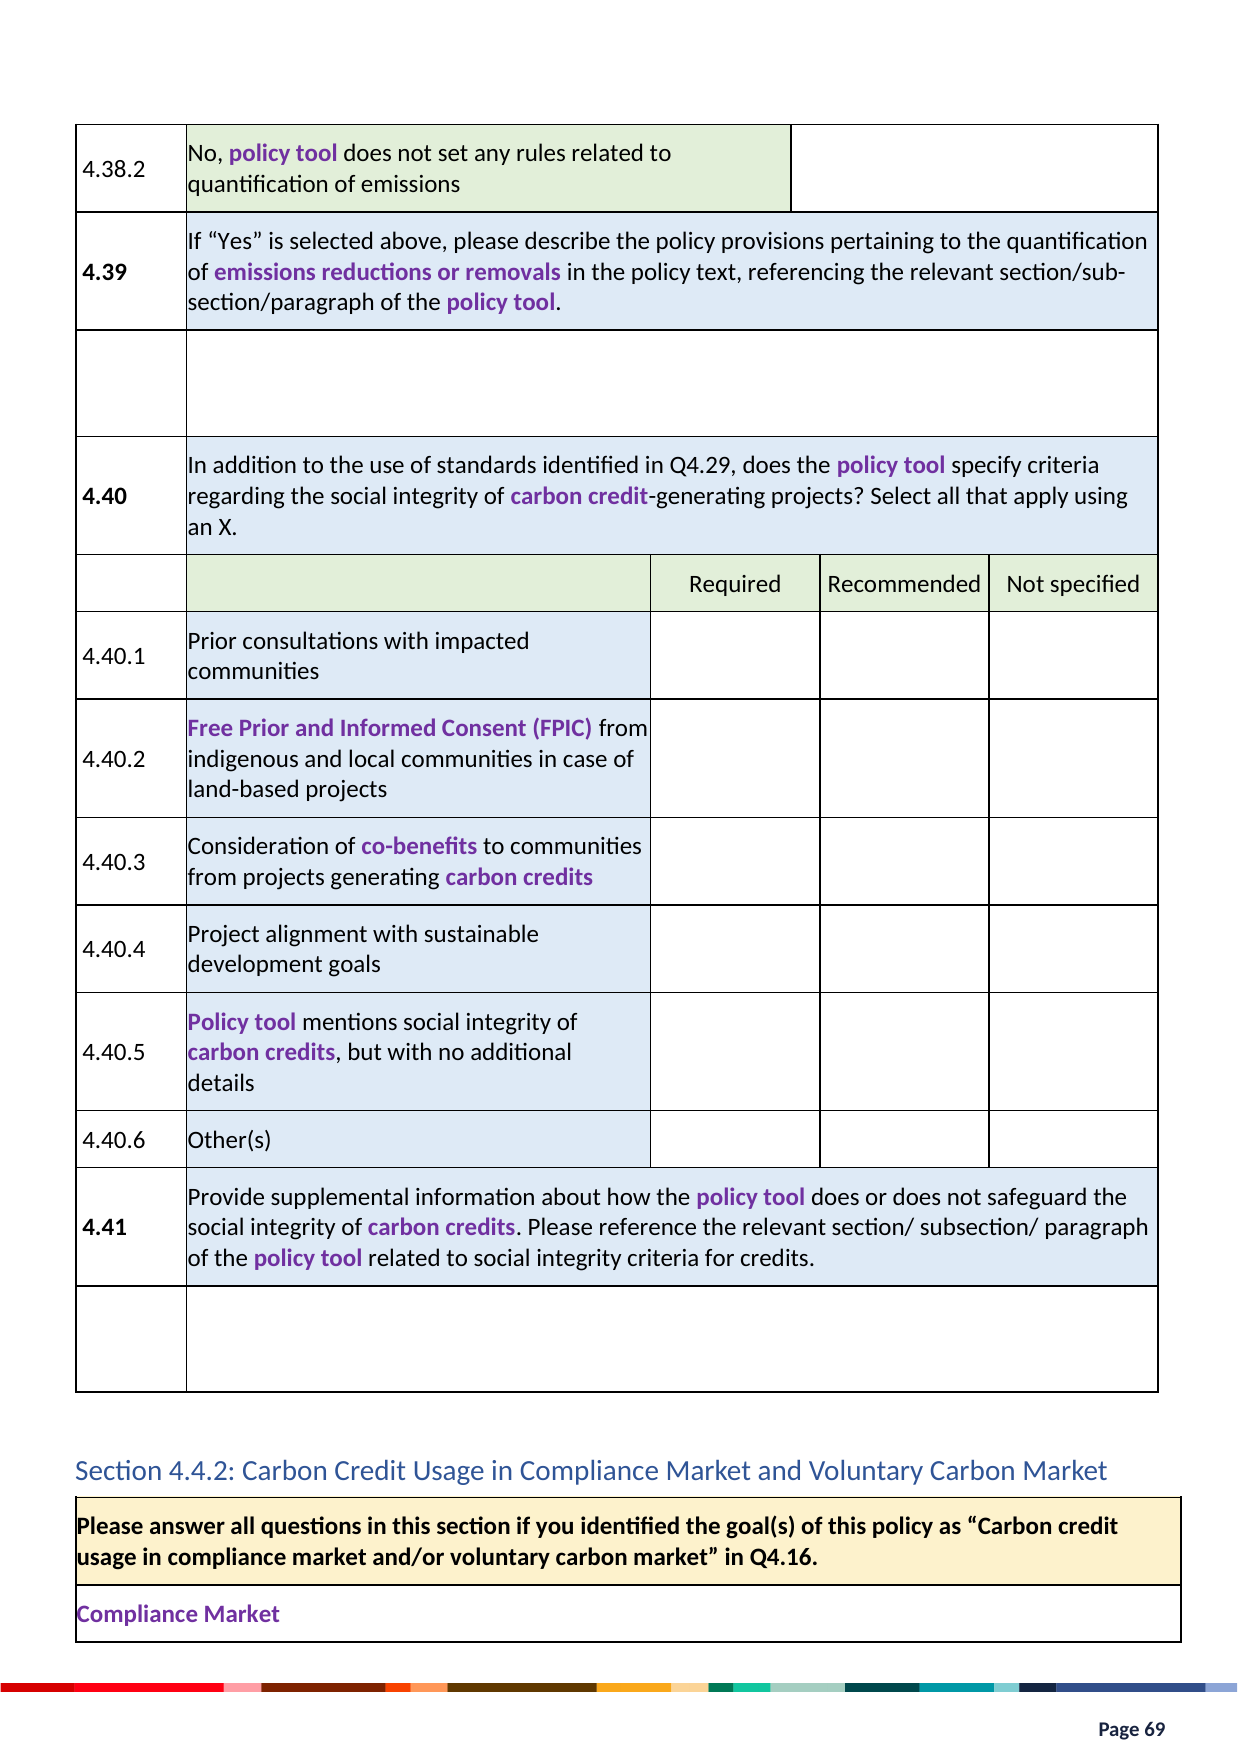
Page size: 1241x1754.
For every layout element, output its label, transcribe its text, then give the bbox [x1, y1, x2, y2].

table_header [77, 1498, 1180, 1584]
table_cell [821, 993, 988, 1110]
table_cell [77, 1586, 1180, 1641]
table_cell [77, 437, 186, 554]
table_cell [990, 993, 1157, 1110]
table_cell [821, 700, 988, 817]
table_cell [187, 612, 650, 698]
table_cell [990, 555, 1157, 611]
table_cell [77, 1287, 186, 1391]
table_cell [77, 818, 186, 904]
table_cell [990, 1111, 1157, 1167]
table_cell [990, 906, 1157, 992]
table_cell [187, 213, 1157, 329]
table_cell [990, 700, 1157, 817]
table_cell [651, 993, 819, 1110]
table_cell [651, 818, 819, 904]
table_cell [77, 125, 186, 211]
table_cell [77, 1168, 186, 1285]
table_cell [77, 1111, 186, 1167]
subtitle Section 4.4.2: Carbon Credit Usage in Compliance Market and Voluntary Carbon Market [75, 1452, 1165, 1488]
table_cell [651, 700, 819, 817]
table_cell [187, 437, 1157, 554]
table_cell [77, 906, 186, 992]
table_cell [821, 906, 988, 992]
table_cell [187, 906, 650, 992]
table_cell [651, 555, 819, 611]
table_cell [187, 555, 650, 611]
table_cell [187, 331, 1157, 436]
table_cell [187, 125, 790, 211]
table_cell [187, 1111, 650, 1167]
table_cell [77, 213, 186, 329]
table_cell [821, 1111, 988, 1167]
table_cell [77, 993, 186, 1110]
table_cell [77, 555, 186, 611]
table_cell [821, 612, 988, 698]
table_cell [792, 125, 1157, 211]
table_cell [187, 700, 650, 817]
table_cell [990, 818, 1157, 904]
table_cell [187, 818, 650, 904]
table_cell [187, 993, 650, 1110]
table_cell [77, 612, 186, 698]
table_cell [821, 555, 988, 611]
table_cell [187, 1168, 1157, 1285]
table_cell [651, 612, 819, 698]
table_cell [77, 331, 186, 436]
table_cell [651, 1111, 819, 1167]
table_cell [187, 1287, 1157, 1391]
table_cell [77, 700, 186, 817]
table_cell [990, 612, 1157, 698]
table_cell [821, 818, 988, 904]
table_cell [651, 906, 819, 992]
picture [0, 1683, 1236, 1692]
